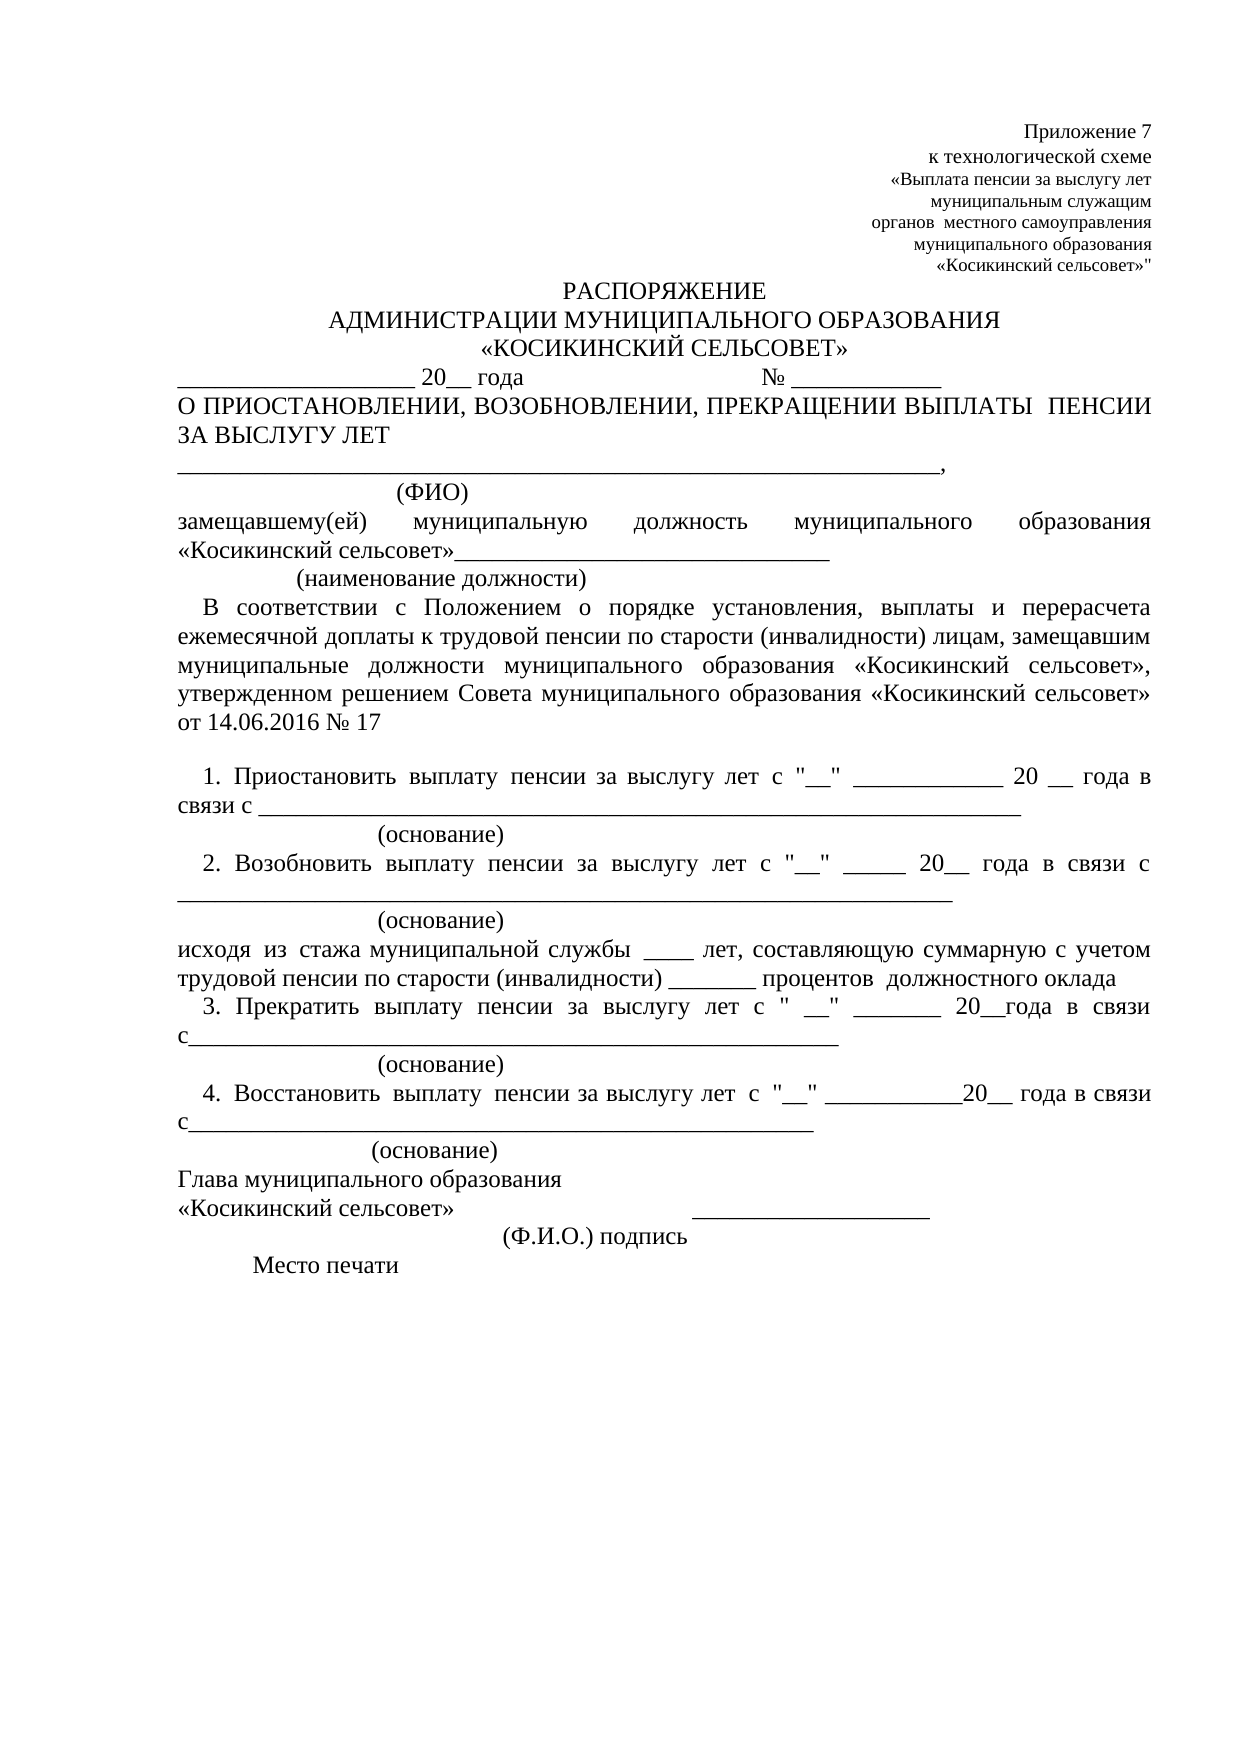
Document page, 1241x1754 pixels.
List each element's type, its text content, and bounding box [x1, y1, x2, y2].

text (наименование должности) [177, 563, 1152, 592]
text АДМИНИСТРАЦИИ МУНИЦИПАЛЬНОГО ОБРАЗОВАНИЯ [177, 305, 1152, 333]
text (основание) [177, 819, 1152, 848]
text ___________________ 20__ года № ____________ [177, 362, 1152, 391]
text к технологической схеме [177, 143, 1152, 168]
text «Выплата пенсии за выслугу лет [177, 168, 1152, 190]
text «КОСИКИНСКИЙ СЕЛЬСОВЕТ» [177, 333, 1152, 362]
text _____________________________________________________________, [177, 448, 1152, 477]
text 2. Возобновить выплату пенсии за выслугу лет с "__" _____ 20__ года в связи с ______________________________________________________________ [177, 848, 1152, 905]
text органов местного самоуправления [177, 211, 1152, 233]
text О ПРИОСТАНОВЛЕНИИ, ВОЗОБНОВЛЕНИИ, ПРЕКРАЩЕНИИ ВЫПЛАТЫ ПЕНСИИ ЗА ВЫСЛУГУ ЛЕТ [177, 391, 1152, 448]
text 4. Восстановить выплату пенсии за выслугу лет с "__" ___________20__ года в связи с__________________________________________________ [177, 1078, 1152, 1135]
text Приложение 7 [177, 118, 1152, 143]
text исходя из стажа муниципальной службы ____ лет, составляющую суммарную с учетом трудовой пенсии по старости (инвалидности) _______ процентов должностного оклада [177, 934, 1152, 991]
text муниципального образования [177, 233, 1152, 254]
text Место печати [177, 1250, 1152, 1279]
text В соответствии с Положением о порядке установления, выплаты и перерасчета ежемесячной доплаты к трудовой пенсии по старости (инвалидности) лицам, замещавшим муниципальные должности муниципального образования «Косикинский сельсовет», утвержденном решением Совета муниципального образования «Косикинский сельсовет» от 14.06.2016 № 17 [177, 592, 1152, 736]
text «Косикинский сельсовет» ___________________ [177, 1193, 1152, 1221]
text (Ф.И.О.) подпись [177, 1221, 1152, 1250]
text (основание) [177, 905, 1152, 934]
text муниципальным служащим [177, 190, 1152, 211]
text (основание) [177, 1135, 1152, 1164]
text (основание) [177, 1049, 1152, 1078]
text РАСПОРЯЖЕНИЕ [177, 276, 1152, 305]
text «Косикинский сельсовет»" [177, 254, 1152, 276]
text замещавшему(ей) муниципальную должность муниципального образования «Косикинский сельсовет»______________________________ [177, 506, 1152, 563]
text Глава муниципального образования [177, 1164, 1152, 1193]
text (ФИО) [177, 477, 1152, 506]
text 1. Приостановить выплату пенсии за выслугу лет с "__" ____________ 20 __ года в связи с _____________________________________________________________ [177, 761, 1152, 819]
text 3. Прекратить выплату пенсии за выслугу лет с " __" _______ 20__года в связи с____________________________________________________ [177, 991, 1152, 1049]
